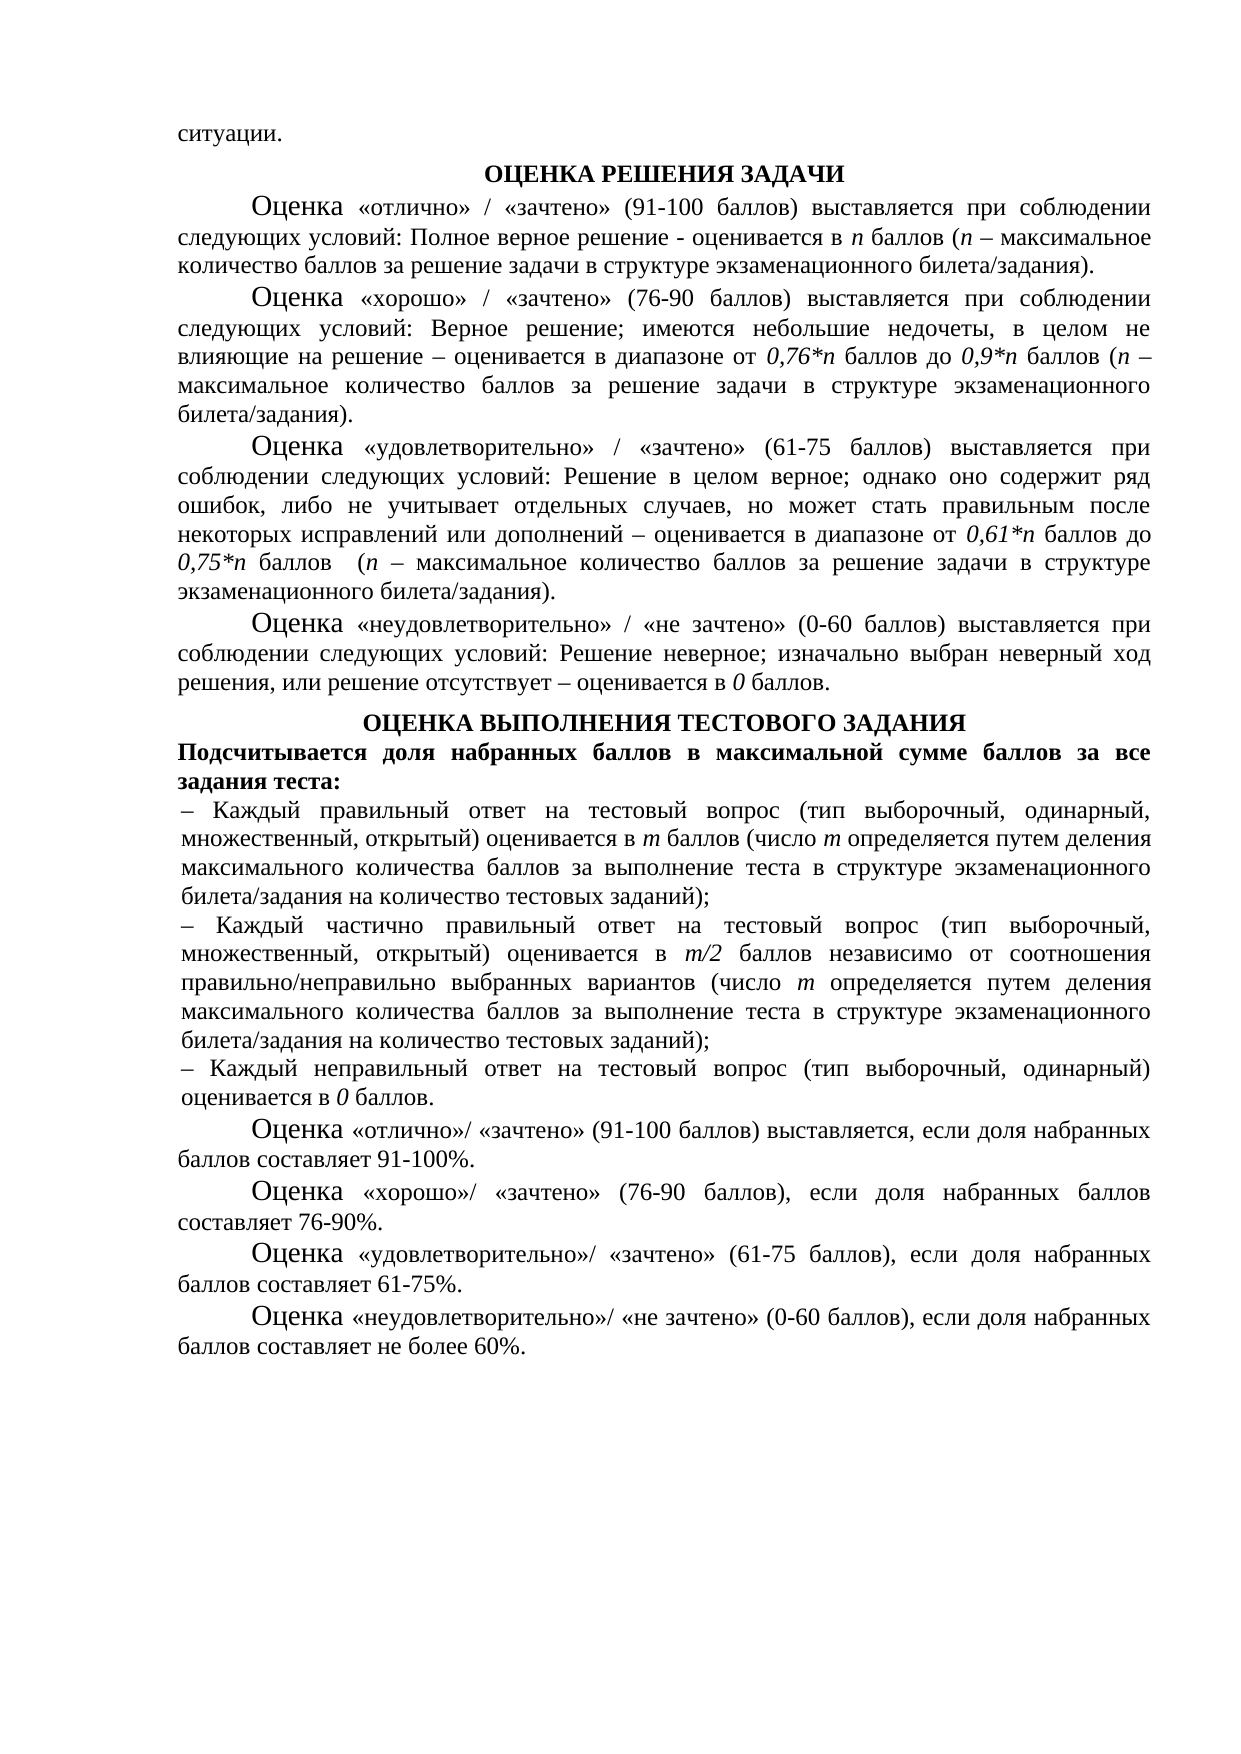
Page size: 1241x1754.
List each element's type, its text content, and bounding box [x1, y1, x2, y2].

text Оценка «неудовлетворительно»/ «не зачтено» (0-60 баллов), если доля набранных баллов составляет не более 60%. [177, 1298, 1152, 1360]
text Оценка «хорошо» / «зачтено» (76-90 баллов) выставляется при соблюдении следующих условий: Верное решение; имеются небольшие недочеты, в целом не влияющие на решение – оценивается в диапазоне от 0,76*n баллов до 0,9*n баллов (n – максимальное количество баллов за решение задачи в структуре экзаменационного билета/задания). [177, 279, 1152, 428]
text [177, 118, 1152, 147]
text – Каждый частично правильный ответ на тестовый вопрос (тип выборочный, множественный, открытый) оценивается в m/2 баллов независимо от соотношения правильно/неправильно выбранных вариантов (число m определяется путем деления максимального количества баллов за выполнение теста в структуре экзаменационного билета/задания на количество тестовых заданий); [181, 910, 1152, 1053]
text Оценка «удовлетворительно» / «зачтено» (61-75 баллов) выставляется при соблюдении следующих условий: Решение в целом верное; однако оно содержит ряд ошибок, либо не учитывает отдельных случаев, но может стать правильным после некоторых исправлений или дополнений – оценивается в диапазоне от 0,61*n баллов до 0,75*n баллов (n – максимальное количество баллов за решение задачи в структуре экзаменационного билета/задания). [177, 428, 1152, 605]
text Оценка «отлично» / «зачтено» (91-100 баллов) выставляется при соблюдении следующих условий: Полное верное решение - оценивается в n баллов (n – максимальное количество баллов за решение задачи в структуре экзаменационного билета/задания). [177, 188, 1152, 279]
text Оценка «неудовлетворительно» / «не зачтено» (0-60 баллов) выставляется при соблюдении следующих условий: Решение неверное; изначально выбран неверный ход решения, или решение отсутствует – оценивается в 0 баллов. [177, 605, 1152, 696]
text Оценка «отлично»/ «зачтено» (91-100 баллов) выставляется, если доля набранных баллов составляет 91-100%. [177, 1111, 1152, 1173]
text Оценка «удовлетворительно»/ «зачтено» (61-75 баллов), если доля набранных баллов составляет 61-75%. [177, 1236, 1152, 1298]
text Подсчитывается доля набранных баллов в максимальной сумме баллов за все задания теста: [177, 737, 1152, 795]
text – Каждый неправильный ответ на тестовый вопрос (тип выборочный, одинарный) оценивается в 0 баллов. [181, 1053, 1152, 1111]
text ОЦЕНКА ВЫПОЛНЕНИЯ ТЕСТОВОГО ЗАДАНИЯ [177, 708, 1152, 737]
text – Каждый правильный ответ на тестовый вопрос (тип выборочный, одинарный, множественный, открытый) оценивается в m баллов (число m определяется путем деления максимального количества баллов за выполнение теста в структуре экзаменационного билета/задания на количество тестовых заданий); [181, 795, 1152, 910]
text ОЦЕНКА РЕШЕНИЯ ЗАДАЧИ [177, 159, 1152, 188]
text Оценка «хорошо»/ «зачтено» (76-90 баллов), если доля набранных баллов составляет 76-90%. [177, 1173, 1152, 1236]
